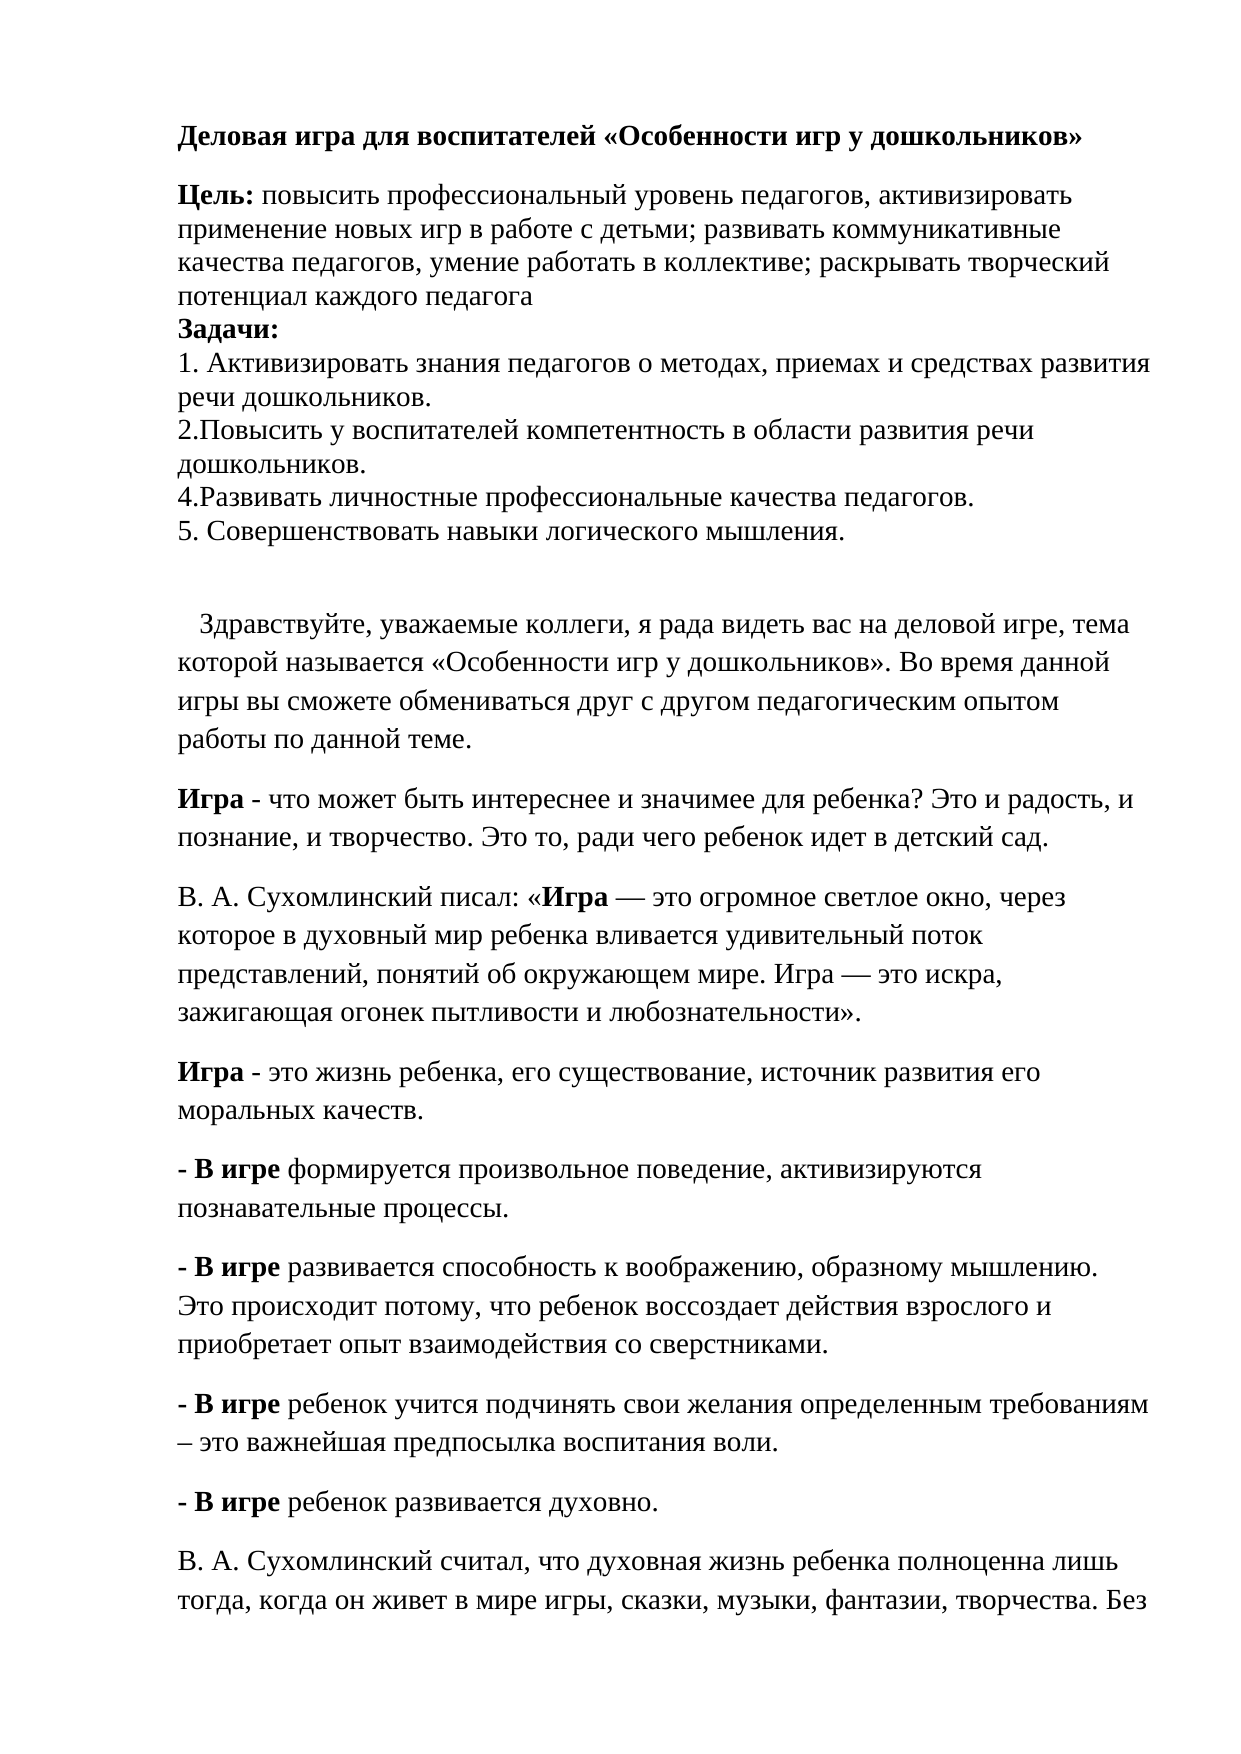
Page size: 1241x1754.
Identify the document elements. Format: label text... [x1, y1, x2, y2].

text - В игре ребенок развивается духовно. [177, 1484, 1152, 1517]
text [177, 1543, 1152, 1615]
text Здравствуйте, уважаемые коллеги, я рада видеть вас на деловой игре, тема которой называется «Особенности игр у дошкольников». Во время данной игры вы сможете обмениваться друг с другом педагогическим опытом работы по данной теме. [177, 606, 1152, 755]
text 1. Активизировать знания педагогов о методах, приемах и средствах развития речи дошкольников. [177, 345, 1152, 412]
text - В игре формируется произвольное поведение, активизируются познавательные процессы. [177, 1152, 1152, 1224]
text Игра - это жизнь ребенка, его существование, источник развития его моральных качеств. [177, 1054, 1152, 1126]
text 4.Развивать личностные профессиональные качества педагогов. [177, 479, 1152, 513]
text 2.Повысить у воспитателей компетентность в области развития речи дошкольников. [177, 412, 1152, 479]
text 5. Совершенствовать навыки логического мышления. [177, 513, 1152, 546]
text В. А. Сухомлинский писал: «Игра — это огромное светлое окно, через которое в духовный мир ребенка вливается удивительный поток представлений, понятий об окружающем мире. Игра — это искра, зажигающая огонек пытливости и любознательности». [177, 879, 1152, 1028]
text - В игре развивается способность к воображению, образному мышлению. Это происходит потому, что ребенок воссоздает действия взрослого и приобретает опыт взаимодействия со сверстниками. [177, 1249, 1152, 1360]
text Цель: повысить профессиональный уровень педагогов, активизировать применение новых игр в работе с детьми; развивать коммуникативные качества педагогов, умение работать в коллективе; раскрывать творческий потенциал каждого педагога Задачи: [177, 177, 1152, 345]
text Игра - что может быть интереснее и значимее для ребенка? Это и радость, и познание, и творчество. Это то, ради чего ребенок идет в детский сад. [177, 781, 1152, 853]
text - В игре ребенок учится подчинять свои желания определенным требованиям – это важнейшая предпосылка воспитания воли. [177, 1386, 1152, 1458]
text Деловая игра для воспитателей «Особенности игр у дошкольников» [177, 118, 1152, 152]
